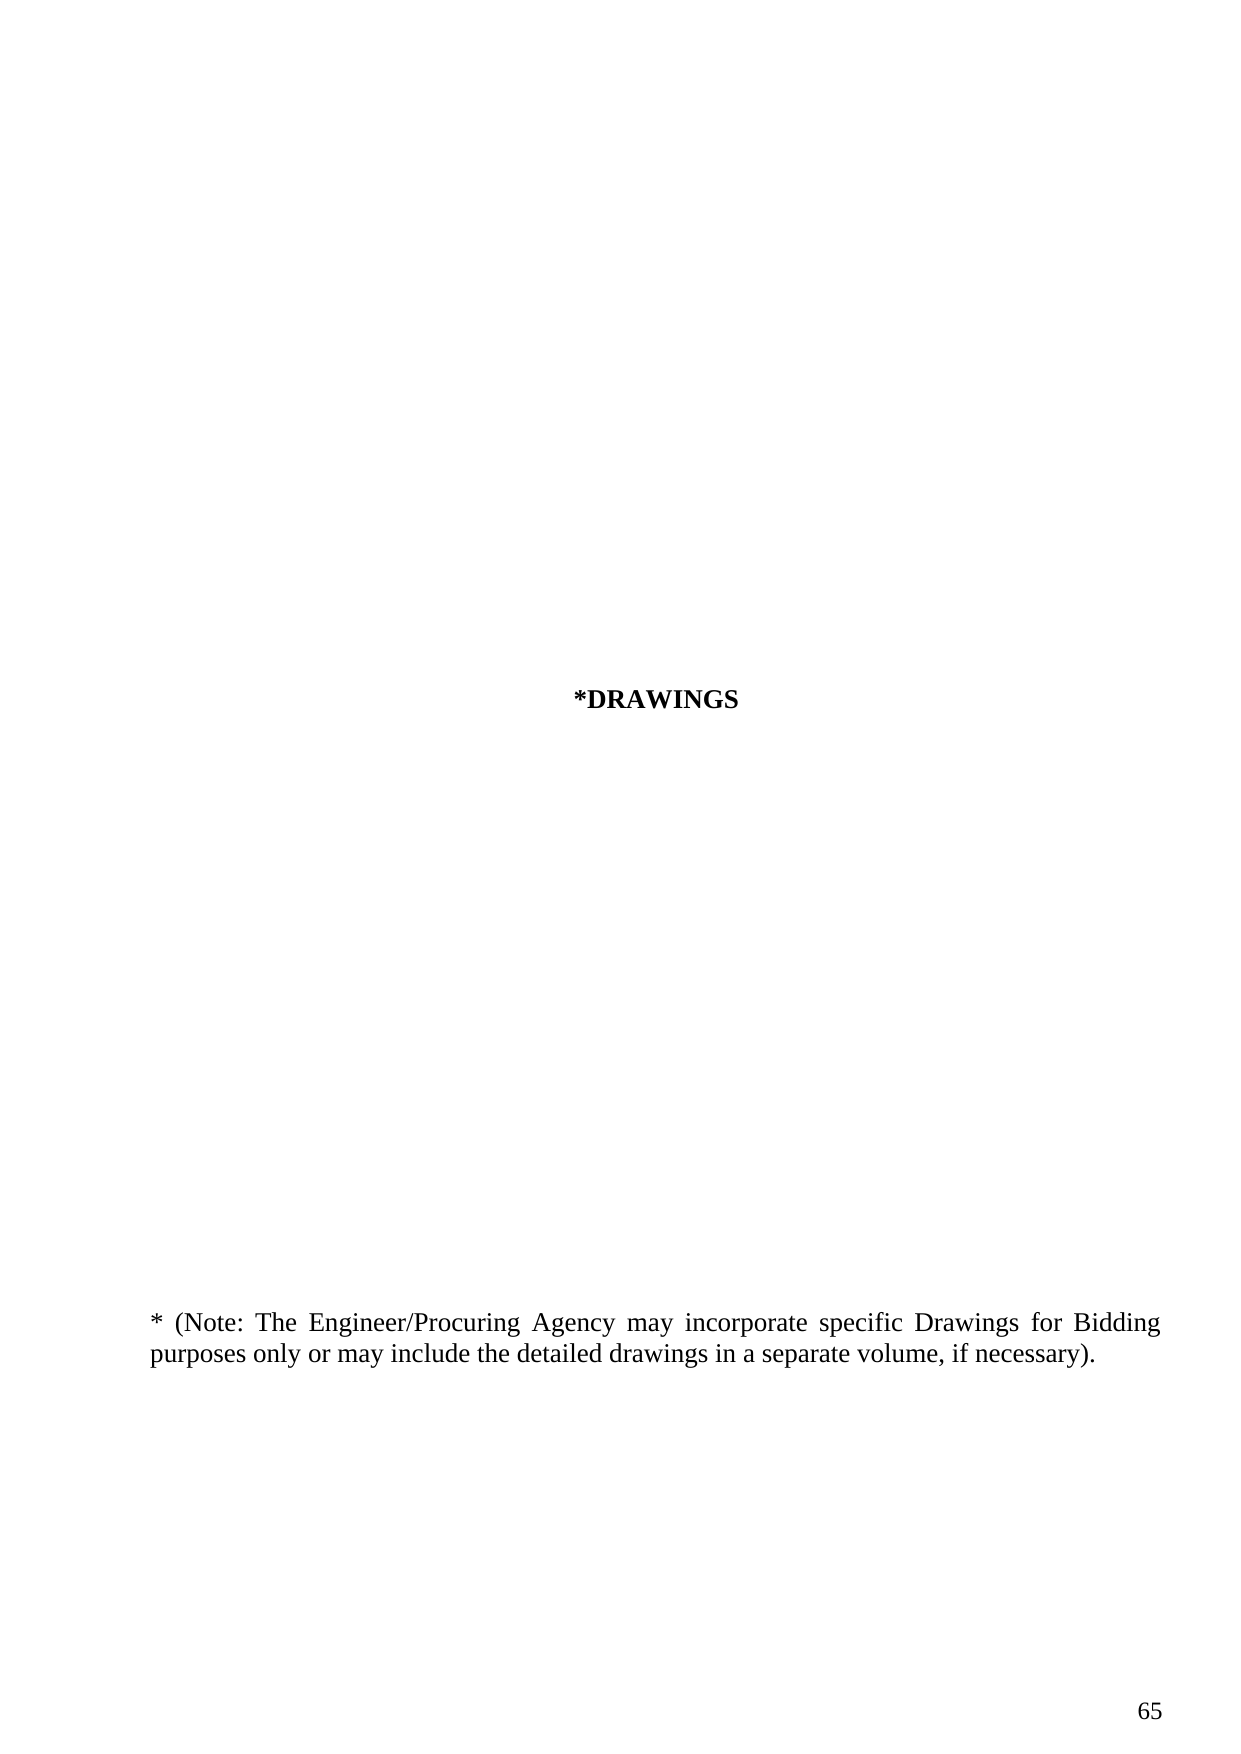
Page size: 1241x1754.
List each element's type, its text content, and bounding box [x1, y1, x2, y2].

text * (Note: The Engineer/Procuring Agency may incorporate specific Drawings for Bidding purposes only or may include the detailed drawings in a separate volume, if necessary). [150, 1306, 1162, 1368]
text *DRAWINGS [150, 683, 1162, 714]
